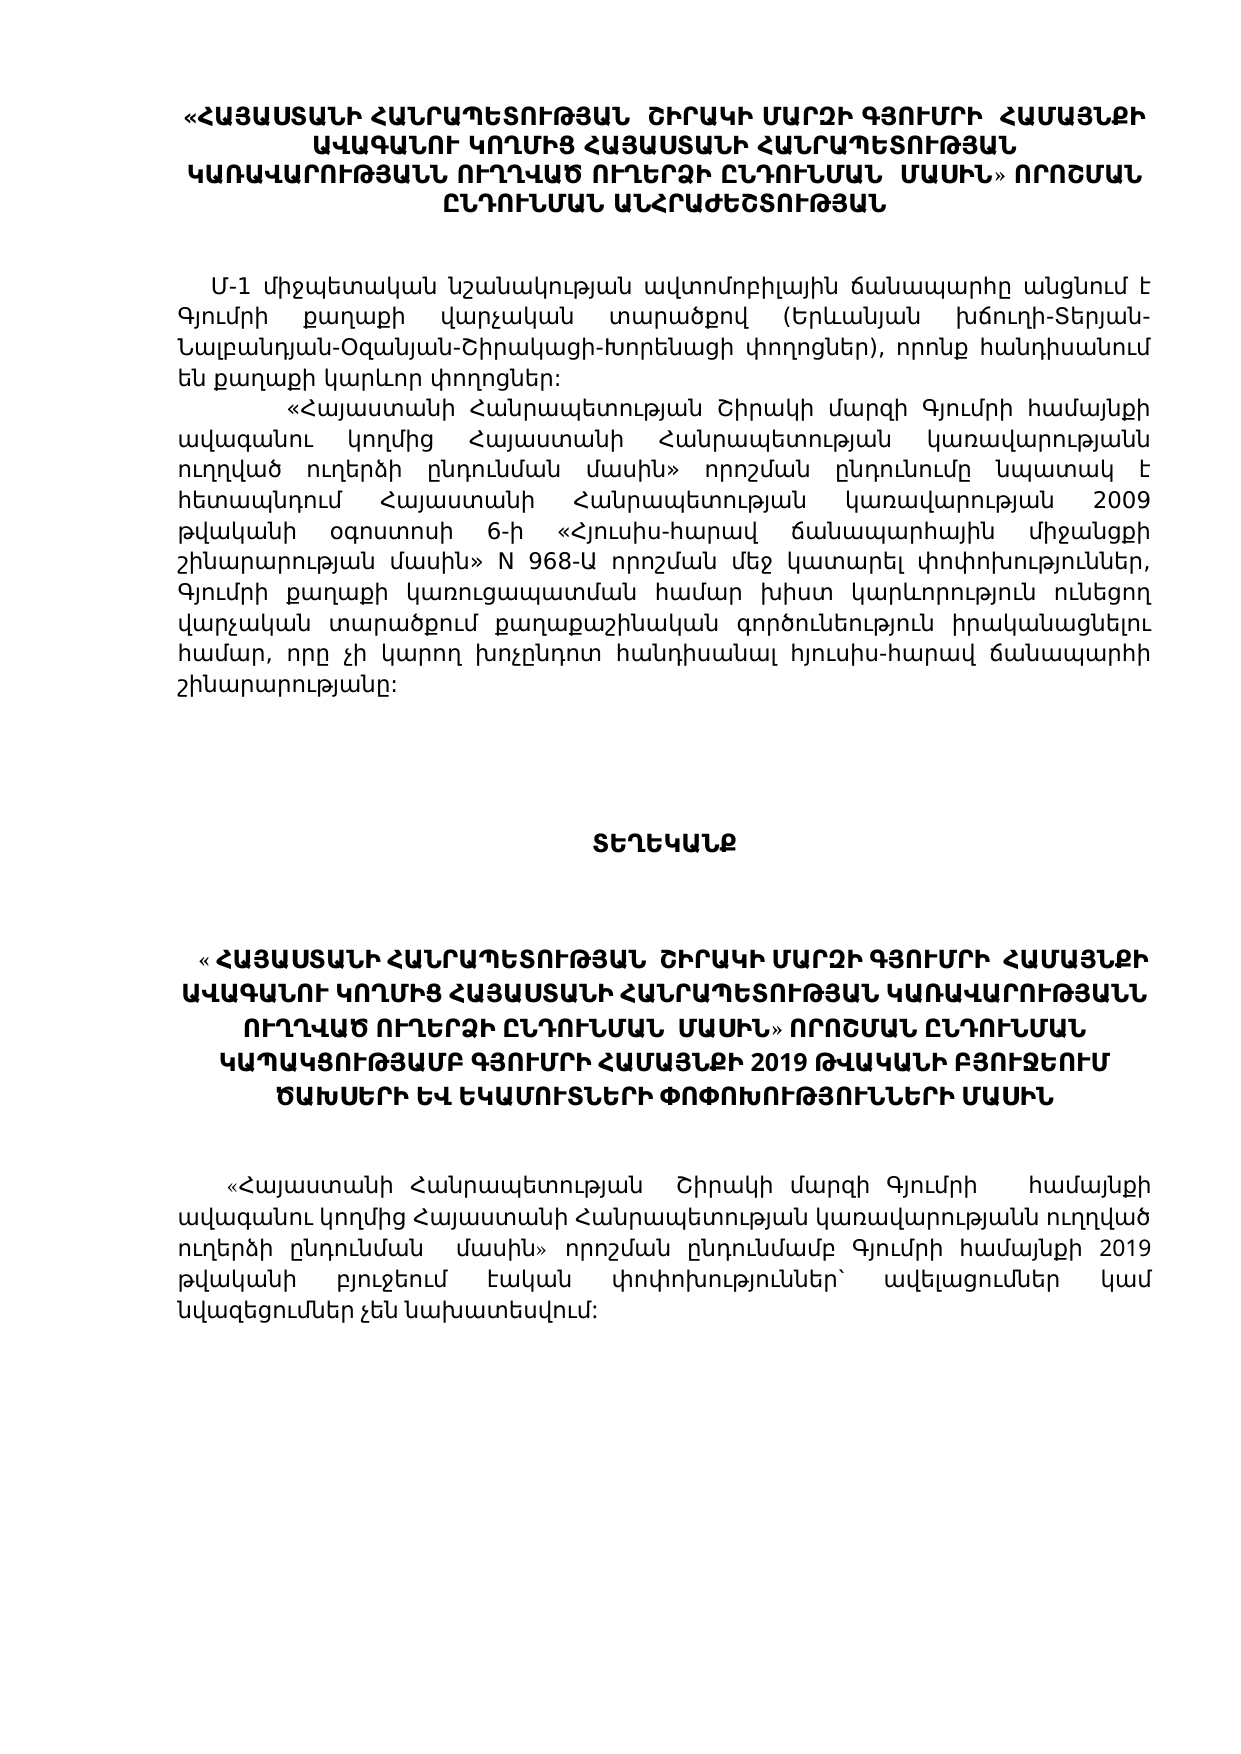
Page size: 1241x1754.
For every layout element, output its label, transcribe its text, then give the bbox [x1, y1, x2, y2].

text Հայաստանի Հանրապետության Շիրակի մարզի Գյումրի համայնքի ավագանու կողմից Հայաստանի Հանրապետության կառավարությանն ուղղված ուղերձի ընդունման մասին որոշման ընդունմամբ Գյումրի համայնքի 2019 թվականի բյուջեում էական փոփոխություններ` ավելացումներ կամ նվազեցումներ չեն նախատեսվում: [177, 1169, 1152, 1325]
text  ՀԱՅԱՍՏԱՆԻ ՀԱՆՐԱՊԵՏՈՒԹՅԱՆ ՇԻՐԱԿԻ ՄԱՐԶԻ ԳՅՈՒՄՐԻ ՀԱՄԱՅՆՔԻ ԱՎԱԳԱՆՈՒ ԿՈՂՄԻՑ ՀԱՅԱՍՏԱՆԻ ՀԱՆՐԱՊԵՏՈՒԹՅԱՆ ԿԱՌԱՎԱՐՈՒԹՅԱՆՆ ՈՒՂՂՎԱԾ ՈՒՂԵՐՁԻ ԸՆԴՈՒՆՄԱՆ ՄԱՍԻՆ ՈՐՈՇՄԱՆ ԸՆԴՈՒՆՄԱՆ ԿԱՊԱԿՑՈՒԹՅԱՄԲ ԳՅՈՒՄՐԻ ՀԱՄԱՅՆՔԻ 2019 ԹՎԱԿԱՆԻ ԲՅՈՒՋԵՈՒՄ ԾԱԽՍԵՐԻ ԵՎ ԵԿԱՄՈՒՏՆԵՐԻ ՓՈՓՈԽՈՒԹՅՈՒՆՆԵՐԻ ՄԱՍԻՆ [177, 942, 1152, 1112]
text «Հայաստանի Հանրապետության Շիրակի մարզի Գյումրի համայնքի ավագանու կողմից Հայաստանի Հանրապետության կառավարությանն ուղղված ուղերձի ընդունման մասին» որոշման ընդունումը նպատակ է հետապնդում Հայաստանի Հանրապետության կառավարության 2009 թվականի օգոստոսի 6-ի «Հյուսիս-հարավ ճանապարհային միջանցքի շինարարության մասին» N 968-Ա որոշման մեջ կատարել փոփոխություններ, Գյումրի քաղաքի կառուցապատման համար խիստ կարևորություն ունեցող վարչական տարածքում քաղաքաշինական գործունեություն իրականացնելու համար, որը չի կարող խոչընդոտ հանդիսանալ հյուսիս-հարավ ճանապարհի շինարարությանը: [177, 395, 1152, 698]
text «ՀԱՅԱՍՏԱՆԻ ՀԱՆՐԱՊԵՏՈՒԹՅԱՆ ՇԻՐԱԿԻ ՄԱՐԶԻ ԳՅՈՒՄՐԻ ՀԱՄԱՅՆՔԻ ԱՎԱԳԱՆՈՒ ԿՈՂՄԻՑ ՀԱՅԱՍՏԱՆԻ ՀԱՆՐԱՊԵՏՈՒԹՅԱՆ ԿԱՌԱՎԱՐՈՒԹՅԱՆՆ ՈՒՂՂՎԱԾ ՈՒՂԵՐՁԻ ԸՆԴՈՒՆՄԱՆ ՄԱՍԻՆ ՈՐՈՇՄԱՆ ԸՆԴՈՒՆՄԱՆ ԱՆՀՐԱԺԵՇՏՈՒԹՅԱՆ [177, 102, 1152, 218]
text ՏԵՂԵԿԱՆՔ [177, 825, 1152, 859]
text Մ-1 միջպետական նշանակության ավտոմոբիլային ճանապարհը անցնում է Գյումրի քաղաքի վարչական տարածքով (Երևանյան խճուղի-Տերյան-Նալբանդյան-Օզանյան-Շիրակացի-Խորենացի փողոցներ), որոնք հանդիսանում են քաղաքի կարևոր փողոցներ: [177, 273, 1152, 391]
